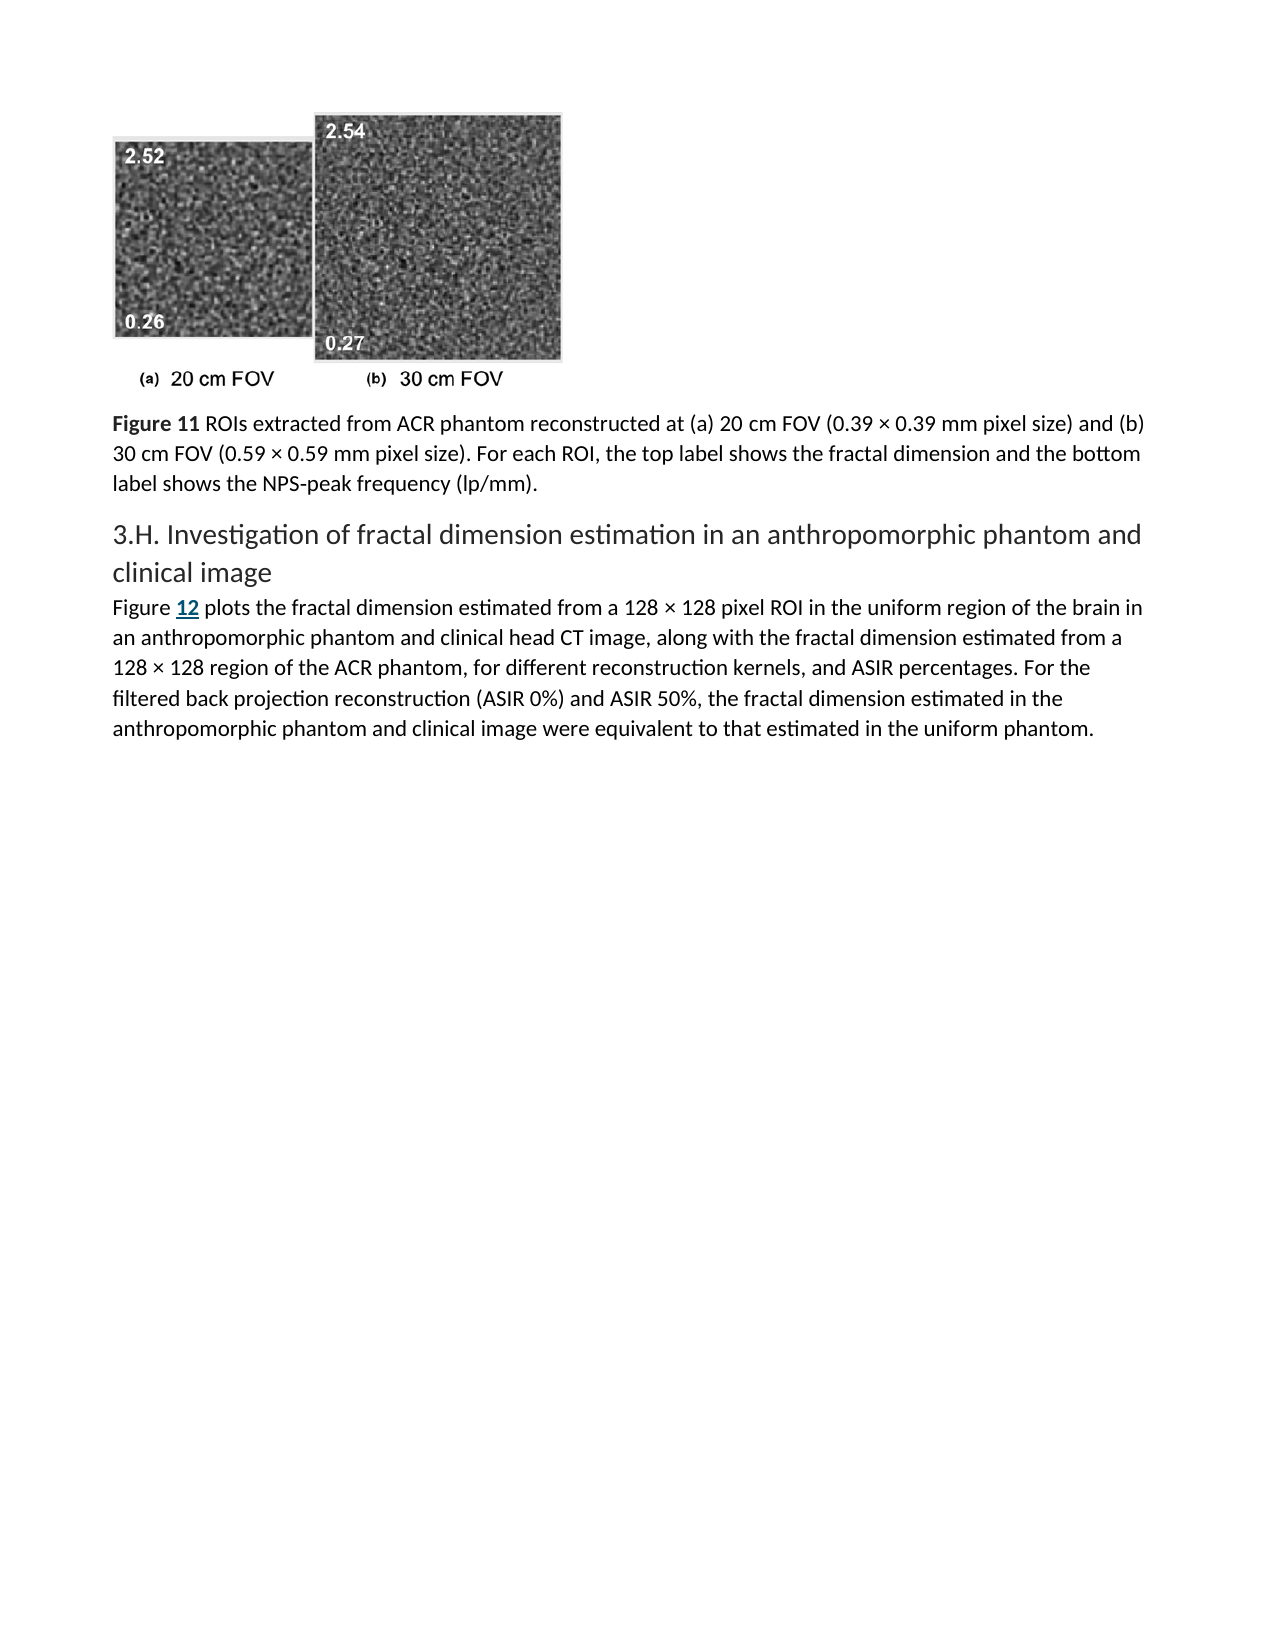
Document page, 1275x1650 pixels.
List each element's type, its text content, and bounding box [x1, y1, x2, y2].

text Figure 12 plots the fractal dimension estimated from a 128 × 128 pixel ROI in the uniform region of the brain in an anthropomorphic phantom and clinical head CT image, along with the fractal dimension estimated from a 128 × 128 region of the ACR phantom, for different reconstruction kernels, and ASIR percentages. For the filtered back projection reconstruction (ASIR 0%) and ASIR 50%, the fractal dimension estimated in the anthropomorphic phantom and clinical image were equivalent to that estimated in the uniform phantom. [112, 593, 1162, 742]
subtitle 3.H. Investigation of fractal dimension estimation in an anthropomorphic phantom and clinical image [112, 516, 1162, 590]
picture [112, 112, 563, 390]
text Figure 11 ROIs extracted from ACR phantom reconstructed at (a) 20 cm FOV (0.39 × 0.39 mm pixel size) and (b) 30 cm FOV (0.59 × 0.59 mm pixel size). For each ROI, the top label shows the fractal dimension and the bottom label shows the NPS‐peak frequency (lp/mm). [112, 409, 1162, 497]
